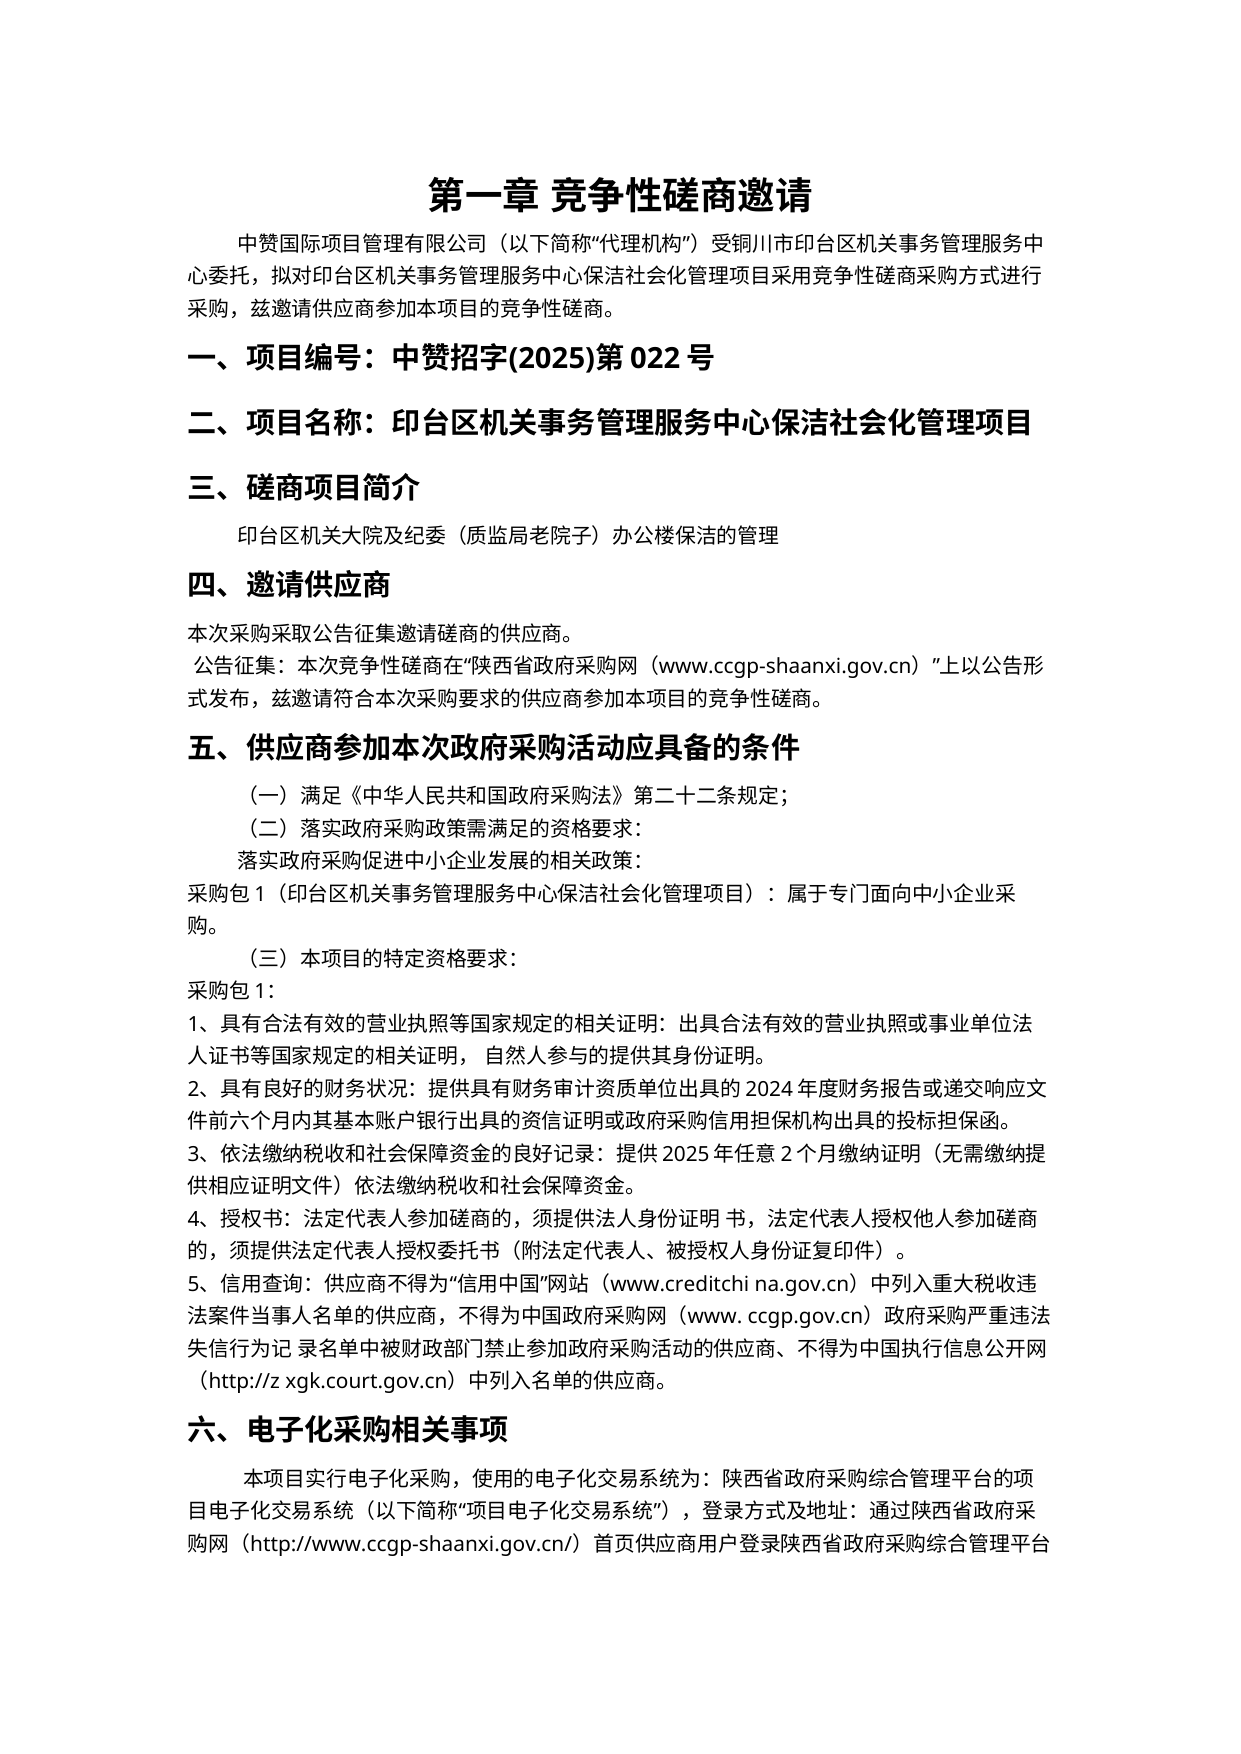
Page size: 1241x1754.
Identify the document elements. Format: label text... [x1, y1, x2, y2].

text 采购包1： [187, 974, 1053, 1007]
text 印台区机关大院及纪委（质监局老院子）办公楼保洁的管理 [187, 519, 1053, 552]
text 本次采购采取公告征集邀请磋商的供应商。 [187, 617, 1053, 649]
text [187, 1462, 1053, 1559]
text 六、电子化采购相关事项 [187, 1397, 1053, 1462]
text 落实政府采购促进中小企业发展的相关政策： [187, 844, 1053, 877]
text （三）本项目的特定资格要求： [187, 942, 1053, 974]
text 中赞国际项目管理有限公司（以下简称“代理机构”）受铜川市印台区机关事务管理服务中心委托，拟对印台区机关事务管理服务中心保洁社会化管理项目采用竞争性磋商采购方式进行采购，兹邀请供应商参加本项目的竞争性磋商。 [187, 227, 1053, 324]
text （二）落实政府采购政策需满足的资格要求： [187, 812, 1053, 844]
text 四、邀请供应商 [187, 552, 1053, 617]
text 采购包1（印台区机关事务管理服务中心保洁社会化管理项目）：属于专门面向中小企业采购。 [187, 877, 1053, 942]
text 公告征集：本次竞争性磋商在“陕西省政府采购网（www.ccgp-shaanxi.gov.cn）”上以公告形式发布，兹邀请符合本次采购要求的供应商参加本项目的竞争性磋商。 [187, 649, 1053, 714]
text 5、信用查询：供应商不得为“信用中国”网站（www.creditchi na.gov.cn）中列入重大税收违法案件当事人名单的供应商，不得为中国政府采购网（www. ccgp.gov.cn）政府采购严重违法失信行为记 录名单中被财政部门禁止参加政府采购活动的供应商、不得为中国执行信息公开网（http://z xgk.court.gov.cn）中列入名单的供应商。 [187, 1267, 1053, 1397]
text 2、具有良好的财务状况：提供具有财务审计资质单位出具的2024年度财务报告或递交响应文件前六个月内其基本账户银行出具的资信证明或政府采购信用担保机构出具的投标担保函。 [187, 1072, 1053, 1137]
text 3、依法缴纳税收和社会保障资金的良好记录：提供2025年任意2个月缴纳证明（无需缴纳提供相应证明文件）依法缴纳税收和社会保障资金。 [187, 1137, 1053, 1202]
text （一）满足《中华人民共和国政府采购法》第二十二条规定； [187, 779, 1053, 812]
text 一、项目编号：中赞招字(2025)第022号 [187, 324, 1053, 389]
text 4、授权书：法定代表人参加磋商的，须提供法人身份证明 书，法定代表人授权他人参加磋商的，须提供法定代表人授权委托书（附法定代表人、被授权人身份证复印件）。 [187, 1202, 1053, 1267]
text 三、磋商项目简介 [187, 454, 1053, 519]
text 五、供应商参加本次政府采购活动应具备的条件 [187, 714, 1053, 779]
text 二、项目名称：印台区机关事务管理服务中心保洁社会化管理项目 [187, 389, 1053, 454]
text 1、具有合法有效的营业执照等国家规定的相关证明：出具合法有效的营业执照或事业单位法人证书等国家规定的相关证明， 自然人参与的提供其身份证明。 [187, 1007, 1053, 1072]
text 第一章 竞争性磋商邀请 [187, 162, 1053, 227]
